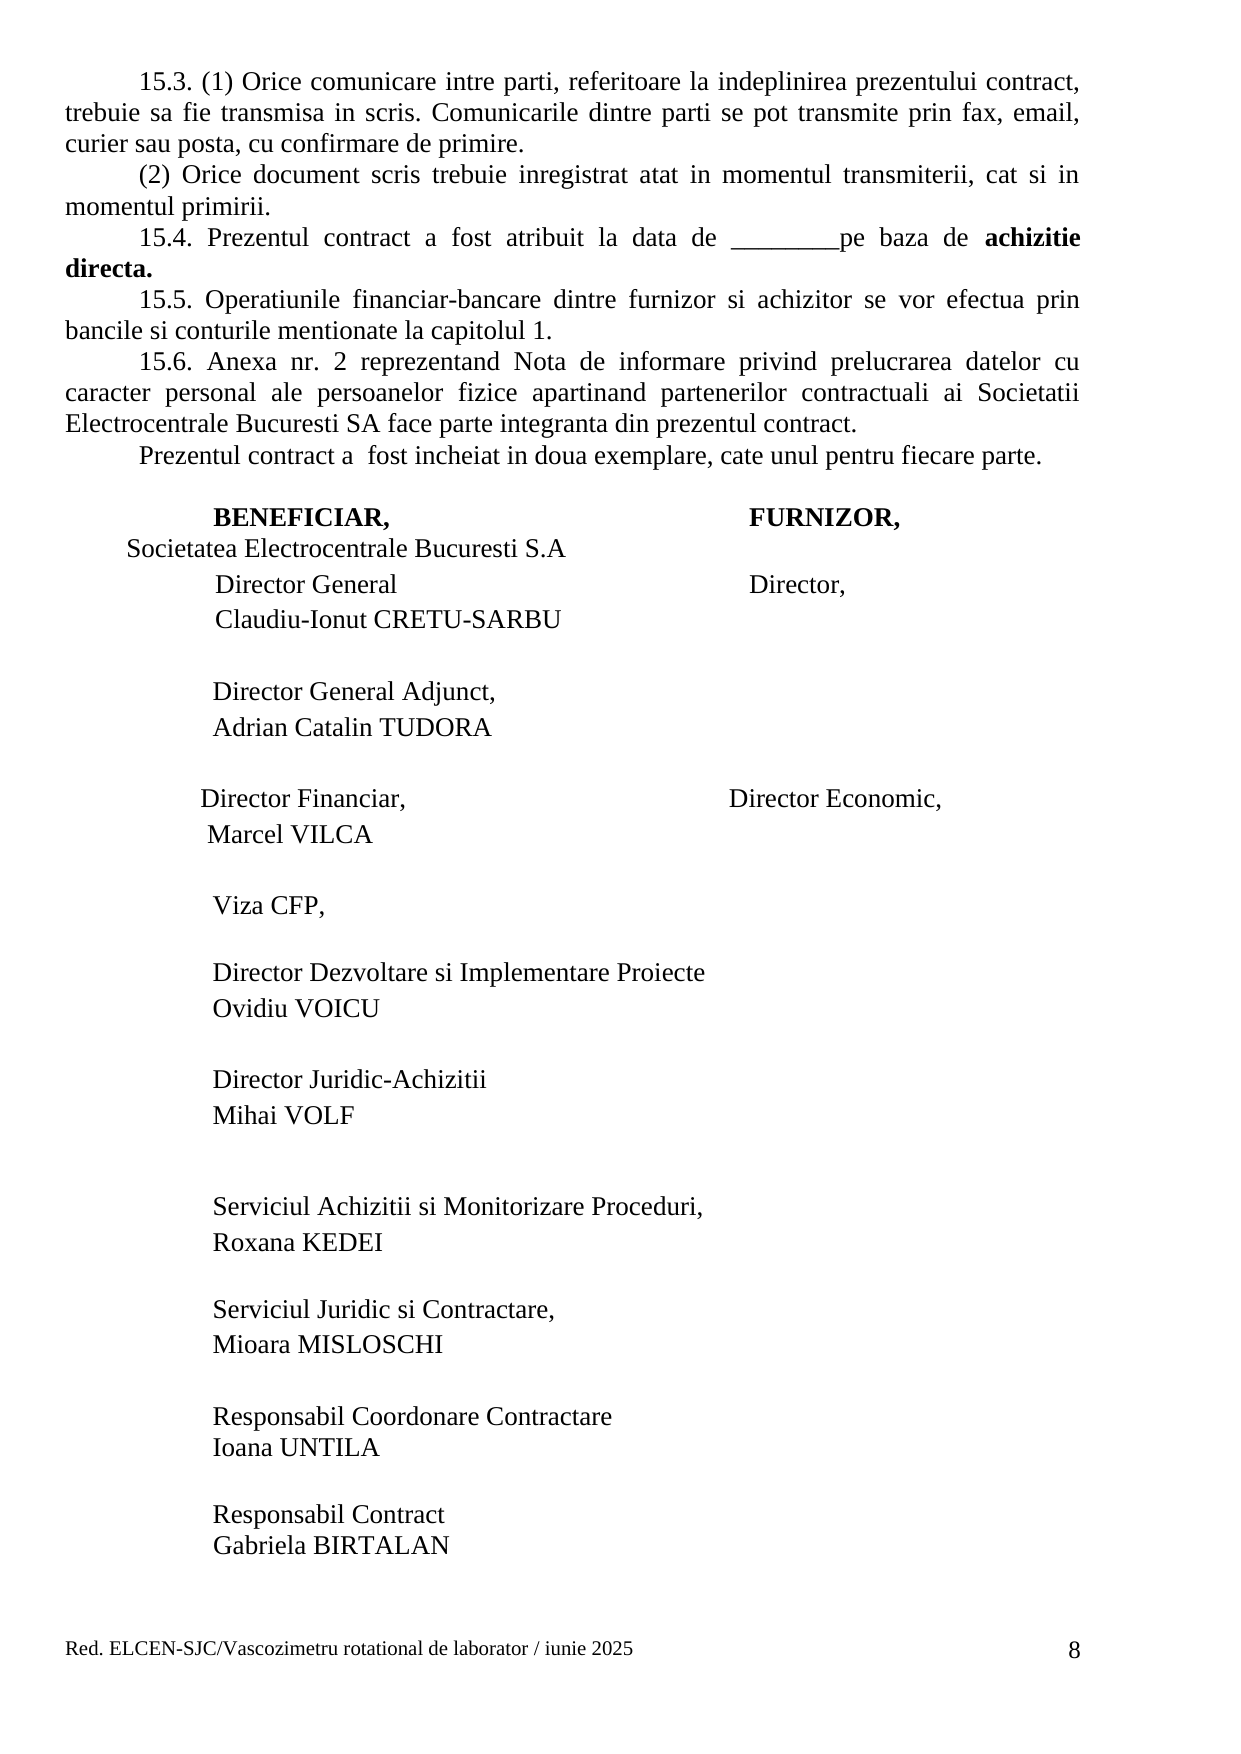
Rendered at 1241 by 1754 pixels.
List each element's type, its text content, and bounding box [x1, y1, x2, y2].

text Gabriela BIRTALAN [137, 1529, 1081, 1560]
text 15.5. Operatiunile financiar-bancare dintre furnizor si achizitor se vor efectua prin bancile si conturile mentionate la capitolul 1. [65, 283, 1081, 345]
text 15.3. (1) Orice comunicare intre parti, referitoare la indeplinirea prezentului contract, trebuie sa fie transmisa in scris. Comunicarile dintre parti se pot transmite prin fax, email, curier sau posta, cu confirmare de primire. [65, 65, 1081, 158]
text BENEFICIAR, FURNIZOR, [137, 501, 1081, 532]
text Ovidiu VOICU [139, 992, 1081, 1023]
text Roxana KEDEI [139, 1226, 1081, 1257]
text Societatea Electrocentrale Bucuresti S.A [65, 532, 1081, 563]
text Director General Adjunct, [139, 675, 1081, 706]
text Responsabil Coordonare Contractare [139, 1400, 1081, 1431]
text Viza CFP, [65, 889, 1081, 921]
text Mihai VOLF [65, 1099, 1081, 1130]
text Director Juridic-Achizitii [139, 1063, 1081, 1095]
text Director Financiar, Director Economic, [65, 782, 1081, 813]
text Director Dezvoltare si Implementare Proiecte [139, 956, 1081, 987]
text Responsabil Contract [65, 1498, 1081, 1529]
text 15.6. Anexa nr. 2 reprezentand Nota de informare privind prelucrarea datelor cu caracter personal ale persoanelor fizice apartinand partenerilor contractuali ai Societatii Electrocentrale Bucuresti SA face parte integranta din prezentul contract. [65, 345, 1081, 439]
text 15.4. Prezentul contract a fost atribuit la data de ________pe baza de achizitie directa. [65, 221, 1081, 283]
text Adrian Catalin TUDORA [65, 711, 1081, 742]
text Serviciul Juridic si Contractare, [139, 1293, 1081, 1324]
text Prezentul contract a fost incheiat in doua exemplare, cate unul pentru fiecare parte. [65, 439, 1081, 470]
text Ioana UNTILA [139, 1431, 1081, 1462]
text (2) Orice document scris trebuie inregistrat atat in momentul transmiterii, cat si in momentul primirii. [65, 158, 1081, 221]
text Claudiu-Ionut CRETU-SARBU [65, 604, 1081, 635]
text Marcel VILCA [65, 818, 1081, 849]
text Mioara MISLOSCHI [139, 1329, 1081, 1360]
text Serviciul Achizitii si Monitorizare Proceduri, [65, 1190, 1081, 1221]
text Director General Director, [65, 568, 1081, 599]
